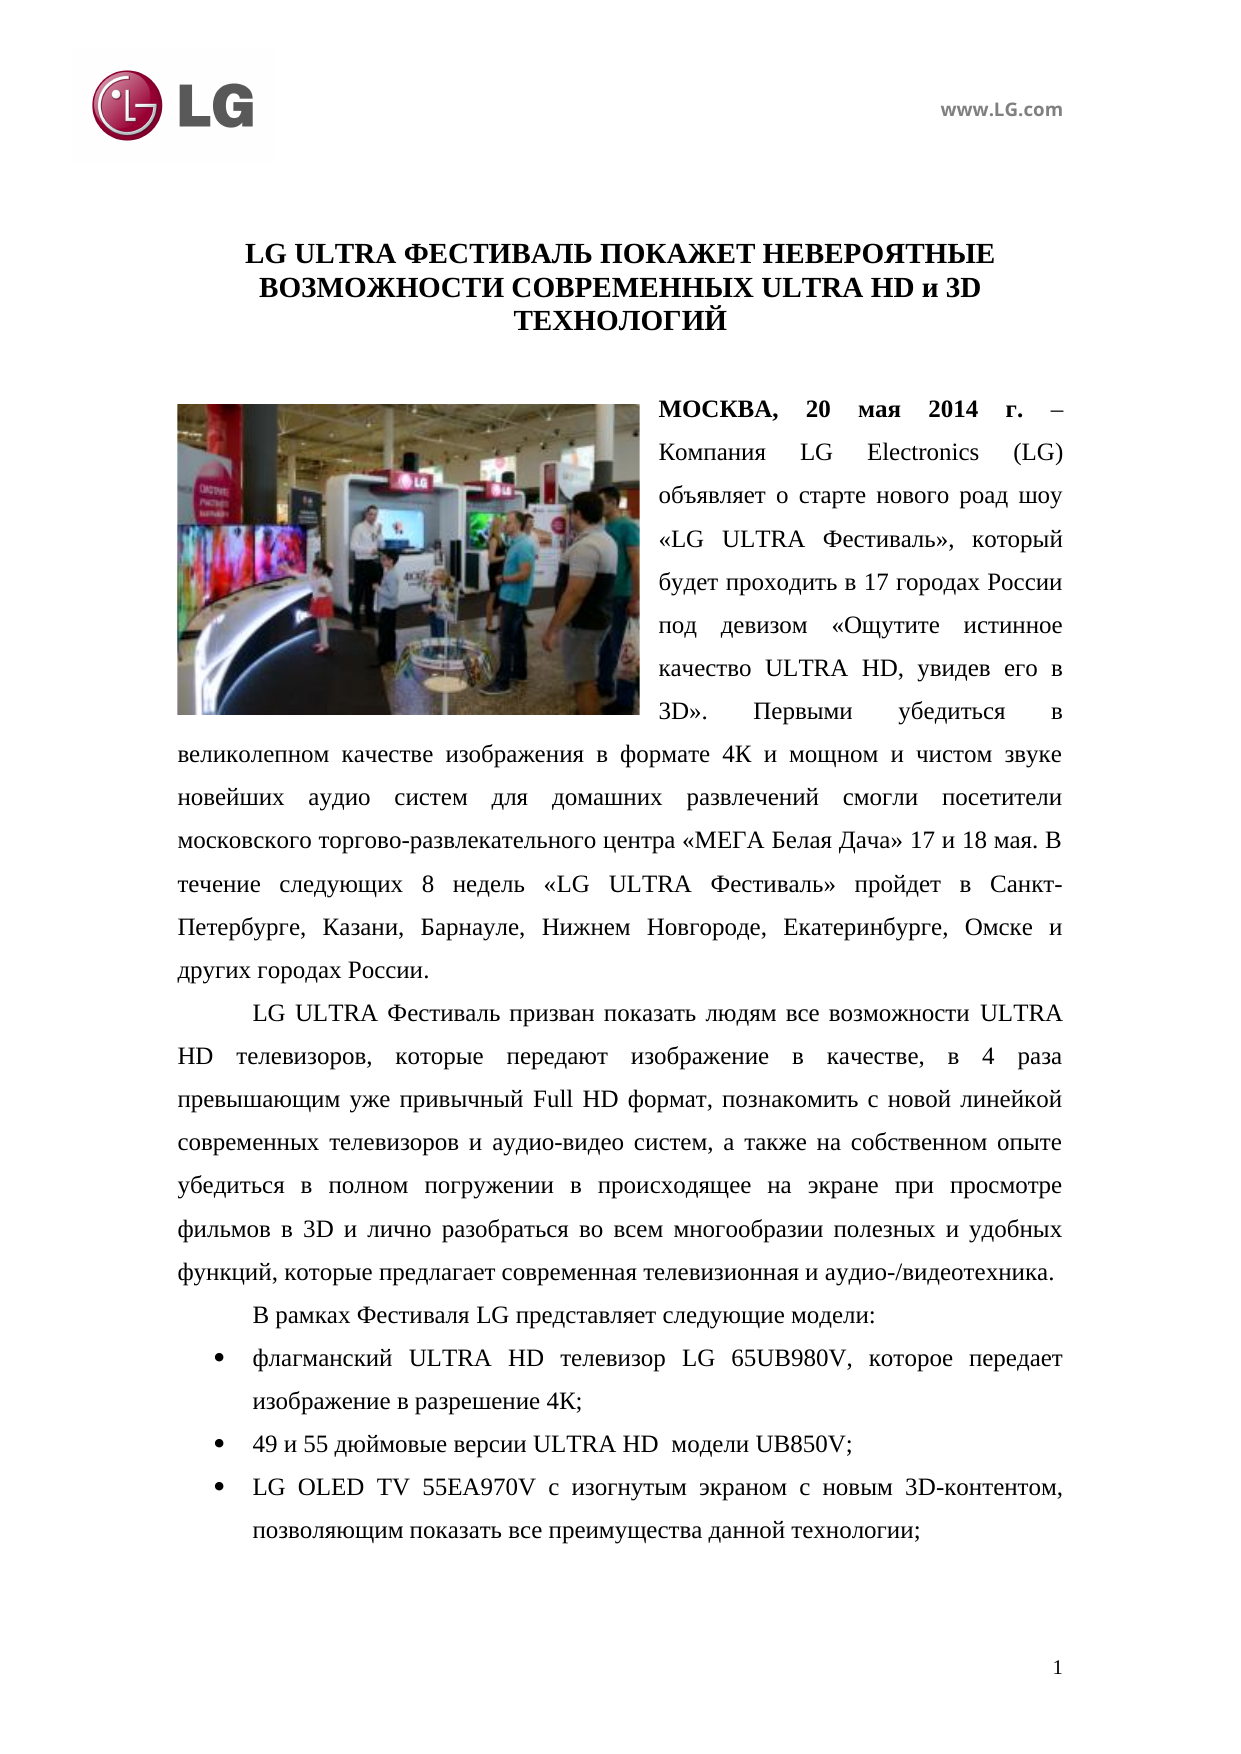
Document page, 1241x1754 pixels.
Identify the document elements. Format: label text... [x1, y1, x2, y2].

list LG OLED TV 55EA970V с изогнутым экраном с новым 3D-контентом, позволяющим показать все преимущества данной технологии; [215, 1472, 1063, 1544]
text LG ULTRA Фестиваль призван показать людям все возможности ULTRA HD телевизоров, которые передают изображение в качестве, в 4 раза превышающим уже привычный Full HD формат, познакомить с новой линейкой современных телевизоров и аудио-видео систем, а также на собственном опыте убедиться в полном погружении в происходящее на экране при просмотре фильмов в 3D и лично разобраться во всем многообразии полезных и удобных функций, которые предлагает современная телевизионная и аудио-/видеотехника. [177, 998, 1063, 1286]
text В рамках Фестиваля LG представляет следующие модели: [177, 1300, 1063, 1329]
list флагманский ULTRA HD телевизор LG 65UB980V, которое передает изображение в разрешение 4К; [215, 1343, 1063, 1415]
list 49 и 55 дюймовые версии ULTRA HD модели UB850V; [215, 1429, 1063, 1458]
text LG ULTRA ФЕСТИВАЛЬ ПОКАЖЕТ НЕВЕРОЯТНЫЕ ВОЗМОЖНОСТИ СОВРЕМЕННЫХ ULTRA HD и 3D ТЕХНОЛОГИЙ [177, 236, 1063, 337]
picture [69, 47, 276, 164]
picture [177, 404, 640, 715]
